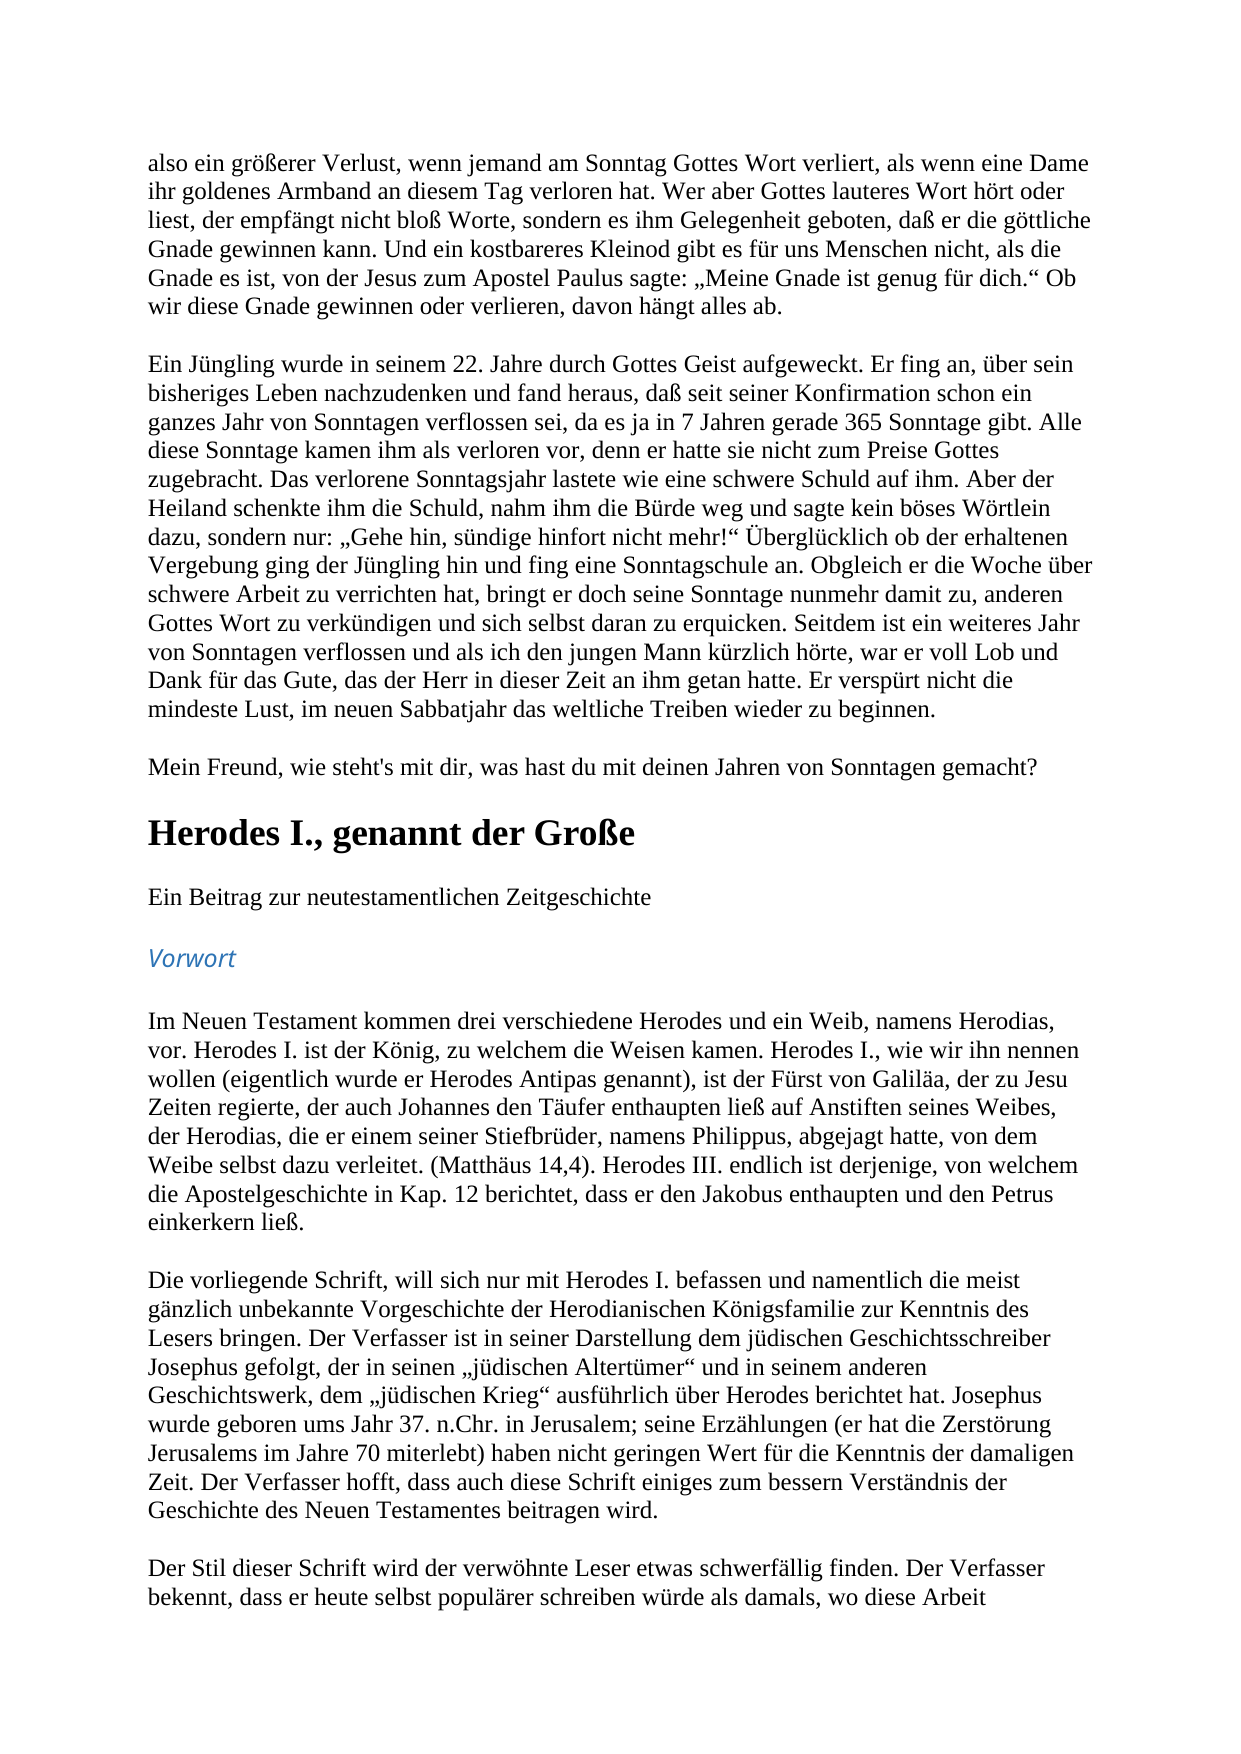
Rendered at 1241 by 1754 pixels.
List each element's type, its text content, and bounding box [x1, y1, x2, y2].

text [148, 1553, 1093, 1611]
text Ein Jüngling wurde in seinem 22. Jahre durch Gottes Geist aufgeweckt. Er fing an, über sein bisheriges Leben nachzudenken und fand heraus, daß seit seiner Konfirmation schon ein ganzes Jahr von Sonntagen verflossen sei, da es ja in 7 Jahren gerade 365 Sonntage gibt. Alle diese Sonntage kamen ihm als verloren vor, denn er hatte sie nicht zum Preise Gottes zugebracht. Das verlorene Sonntagsjahr lastete wie eine schwere Schuld auf ihm. Aber der Heiland schenkte ihm die Schuld, nahm ihm die Bürde weg und sagte kein böses Wörtlein dazu, sondern nur: „Gehe hin, sündige hinfort nicht mehr!“ Überglücklich ob der erhaltenen Vergebung ging der Jüngling hin und fing eine Sonntagschule an. Obgleich er die Woche über schwere Arbeit zu verrichten hat, bringt er doch seine Sonntage nunmehr damit zu, anderen Gottes Wort zu verkündigen und sich selbst daran zu erquicken. Seitdem ist ein weiteres Jahr von Sonntagen verflossen und als ich den jungen Mann kürzlich hörte, war er voll Lob und Dank für das Gute, das der Herr in dieser Zeit an ihm getan hatte. Er verspürt nicht die mindeste Lust, im neuen Sabbatjahr das weltliche Treiben wieder zu beginnen. [148, 349, 1093, 723]
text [148, 148, 1093, 320]
subtitle Vorwort [148, 940, 1093, 974]
text Mein Freund, wie steht's mit dir, was hast du mit deinen Jahren von Sonntagen gemacht? [148, 752, 1093, 781]
text Im Neuen Testament kommen drei verschiedene Herodes und ein Weib, namens Herodias, vor. Herodes I. ist der König, zu welchem die Weisen kamen. Herodes I., wie wir ihn nennen wollen (eigentlich wurde er Herodes Antipas genannt), ist der Fürst von Galiläa, der zu Jesu Zeiten regierte, der auch Johannes den Täufer enthaupten ließ auf Anstiften seines Weibes, der Herodias, die er einem seiner Stiefbrüder, namens Philippus, abgejagt hatte, von dem Weibe selbst dazu verleitet. (Matthäus 14,4). Herodes III. endlich ist derjenige, von welchem die Apostelgeschichte in Kap. 12 berichtet, dass er den Jakobus enthaupten und den Petrus einkerkern ließ. [148, 1006, 1093, 1236]
text Ein Beitrag zur neutestamentlichen Zeitgeschichte [148, 882, 1093, 911]
subtitle Herodes I., genannt der Große [148, 810, 1093, 853]
text Die vorliegende Schrift, will sich nur mit Herodes I. befassen und namentlich die meist gänzlich unbekannte Vorgeschichte der Herodianischen Königsfamilie zur Kenntnis des Lesers bringen. Der Verfasser ist in seiner Darstellung dem jüdischen Geschichtsschreiber Josephus gefolgt, der in seinen „jüdischen Altertümer“ und in seinem anderen Geschichtswerk, dem „jüdischen Krieg“ ausführlich über Herodes berichtet hat. Josephus wurde geboren ums Jahr 37. n.Chr. in Jerusalem; seine Erzählungen (er hat die Zerstörung Jerusalems im Jahre 70 miterlebt) haben nicht geringen Wert für die Kenntnis der damaligen Zeit. Der Verfasser hofft, dass auch diese Schrift einiges zum bessern Verständnis der Geschichte des Neuen Testamentes beitragen wird. [148, 1265, 1093, 1524]
